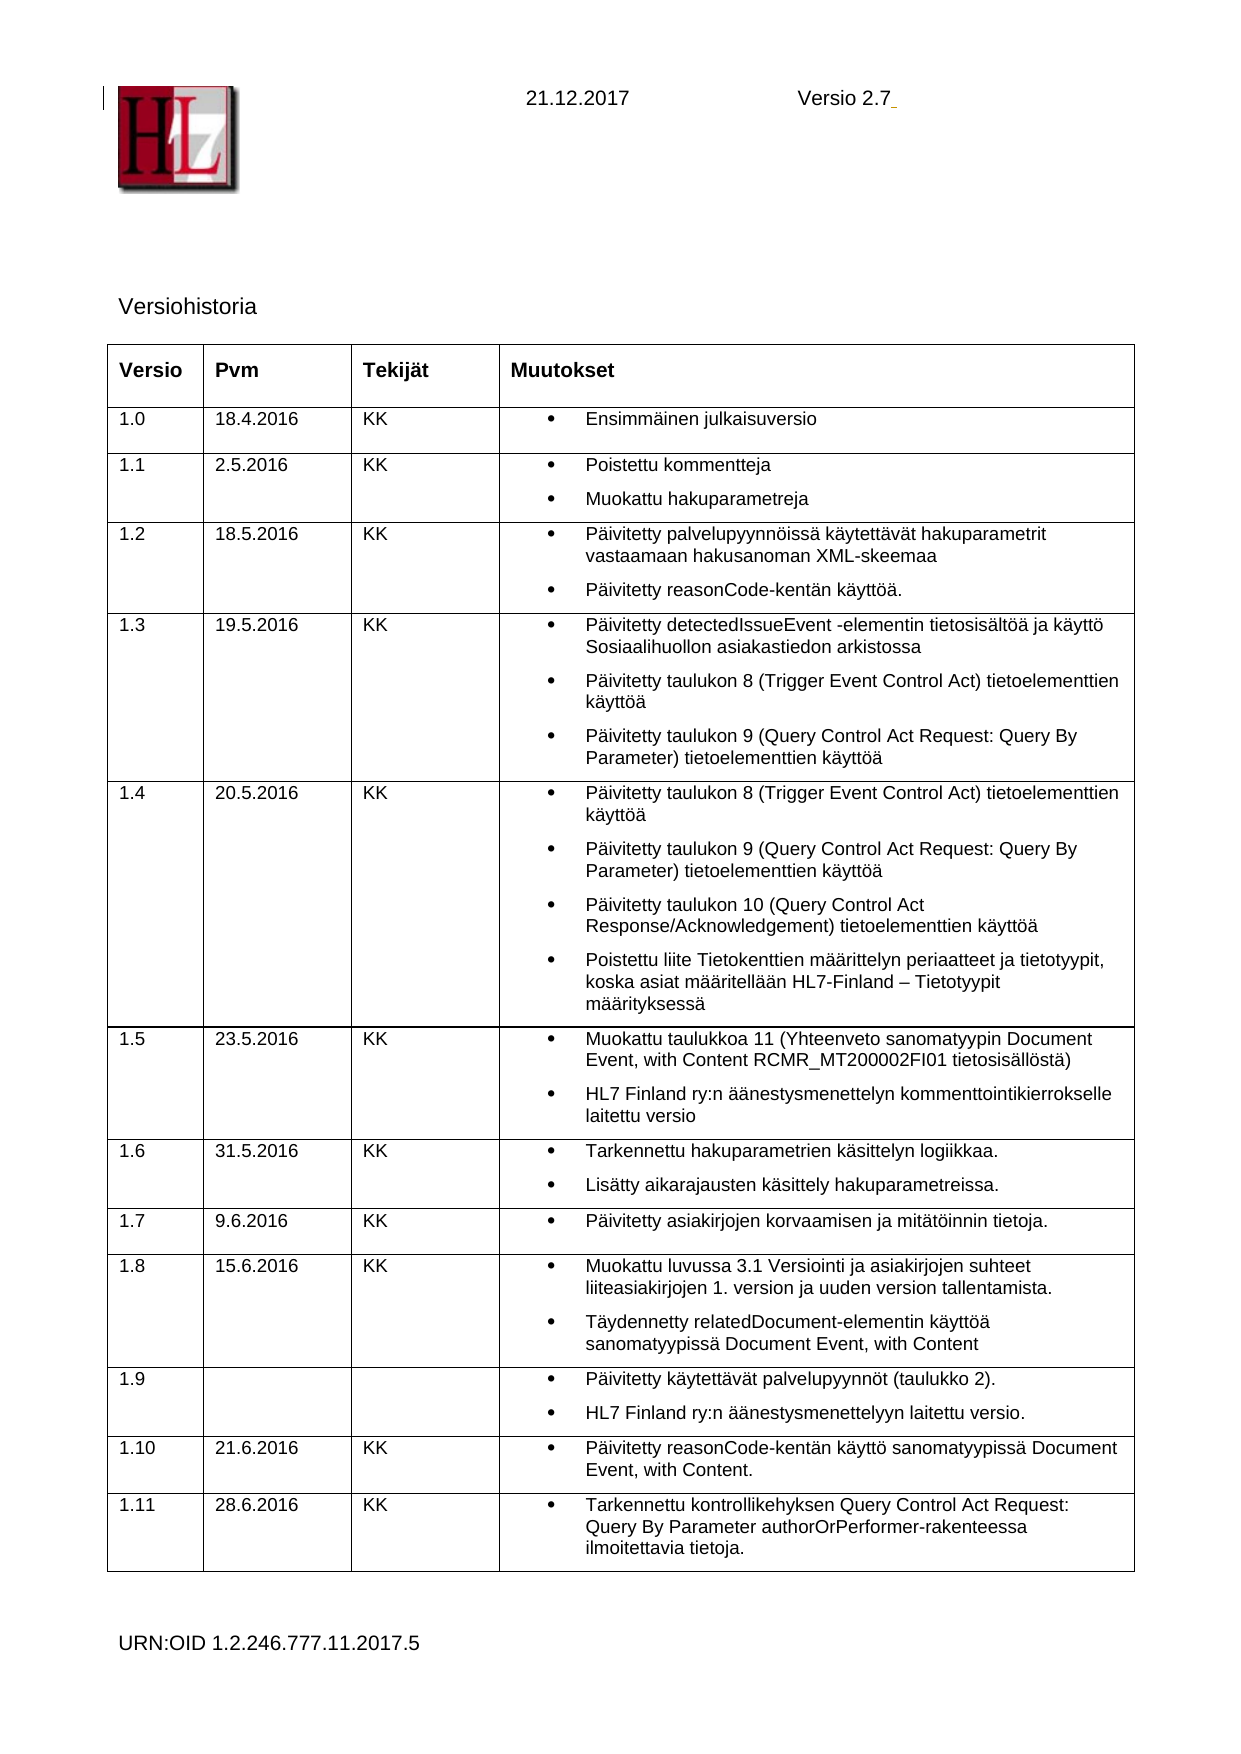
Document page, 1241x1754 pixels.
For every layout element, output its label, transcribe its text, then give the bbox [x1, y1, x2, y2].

table_cell 1.11 [108, 1494, 203, 1571]
table_cell Ensimmäinen julkaisuversio [500, 408, 1134, 452]
table_cell Muokattu taulukkoa 11 (Yhteenveto sanomatyypin Document Event, with Content RCMR_MT200002FI01 tietosisällöstä) HL7 Finland ry:n äänestysmenettelyn kommenttointikierrokselle laitettu versio [500, 1028, 1134, 1139]
table_header Versio [108, 345, 203, 407]
table_cell 19.5.2016 [204, 614, 351, 781]
table_cell 1.1 [108, 454, 203, 522]
text Versiohistoria [118, 293, 1122, 319]
table_header Tekijät [352, 345, 499, 407]
table_cell Tarkennettu kontrollikehyksen Query Control Act Request: Query By Parameter authorOrPerformer-rakenteessa ilmoitettavia tietoja. [500, 1494, 1134, 1571]
table_cell 31.5.2016 [204, 1140, 351, 1208]
table_cell 28.6.2016 [204, 1494, 351, 1571]
table_cell KK [352, 1140, 499, 1208]
table_cell KK [352, 1255, 499, 1367]
table_cell KK [352, 408, 499, 452]
table_cell 2.5.2016 [204, 454, 351, 522]
table_cell KK [352, 454, 499, 522]
table_cell 1.0 [108, 408, 203, 452]
table_cell KK [352, 1437, 499, 1493]
table_cell 18.5.2016 [204, 523, 351, 613]
table_cell 21.6.2016 [204, 1437, 351, 1493]
table_cell Päivitetty detectedIssueEvent -elementin tietosisältöä ja käyttö Sosiaalihuollon asiakastiedon arkistossa Päivitetty taulukon 8 (Trigger Event Control Act) tietoelementtien käyttöä Päivitetty taulukon 9 (Query Control Act Request: Query By Parameter) tietoelementtien käyttöä [500, 614, 1134, 781]
table_cell [352, 1368, 499, 1436]
table_cell Päivitetty palvelupyynnöissä käytettävät hakuparametrit vastaamaan hakusanoman XML-skeemaa Päivitetty reasonCode-kentän käyttöä. [500, 523, 1134, 613]
table_cell KK [352, 782, 499, 1026]
table_cell 1.6 [108, 1140, 203, 1208]
table_cell Päivitetty asiakirjojen korvaamisen ja mitätöinnin tietoja. [500, 1209, 1134, 1254]
table_cell Tarkennettu hakuparametrien käsittelyn logiikkaa. Lisätty aikarajausten käsittely hakuparametreissa. [500, 1140, 1134, 1208]
table_cell 1.2 [108, 523, 203, 613]
table_cell [204, 1368, 351, 1436]
table_cell 15.6.2016 [204, 1255, 351, 1367]
table_cell 23.5.2016 [204, 1028, 351, 1139]
table_cell KK [352, 1028, 499, 1139]
table_cell 18.4.2016 [204, 408, 351, 452]
table_cell 1.3 [108, 614, 203, 781]
table_cell 1.8 [108, 1255, 203, 1367]
table_cell 1.7 [108, 1209, 203, 1254]
table_cell KK [352, 1494, 499, 1571]
table_cell Päivitetty käytettävät palvelupyynnöt (taulukko 2). HL7 Finland ry:n äänestysmenettelyyn laitettu versio. [500, 1368, 1134, 1436]
table_cell 1.10 [108, 1437, 203, 1493]
table_cell Päivitetty taulukon 8 (Trigger Event Control Act) tietoelementtien käyttöä Päivitetty taulukon 9 (Query Control Act Request: Query By Parameter) tietoelementtien käyttöä Päivitetty taulukon 10 (Query Control Act Response/Acknowledgement) tietoelementtien käyttöä Poistettu liite Tietokenttien määrittelyn periaatteet ja tietotyypit, koska asiat määritellään HL7-Finland – Tietotyypit määrityksessä [500, 782, 1134, 1026]
table_cell Päivitetty reasonCode-kentän käyttö sanomatyypissä Document Event, with Content. [500, 1437, 1134, 1493]
table_cell Muokattu luvussa 3.1 Versiointi ja asiakirjojen suhteet liiteasiakirjojen 1. version ja uuden version tallentamista. Täydennetty relatedDocument-elementin käyttöä sanomatyypissä Document Event, with Content [500, 1255, 1134, 1367]
table_header Pvm [204, 345, 351, 407]
table_cell 1.5 [108, 1028, 203, 1139]
table_cell Poistettu kommentteja Muokattu hakuparametreja [500, 454, 1134, 522]
table_cell 1.4 [108, 782, 203, 1026]
table_cell KK [352, 523, 499, 613]
table_cell KK [352, 614, 499, 781]
table_cell 1.9 [108, 1368, 203, 1436]
table_cell KK [352, 1209, 499, 1254]
table_header Muutokset [500, 345, 1134, 407]
table_cell 9.6.2016 [204, 1209, 351, 1254]
table_cell 20.5.2016 [204, 782, 351, 1026]
picture [118, 86, 241, 194]
